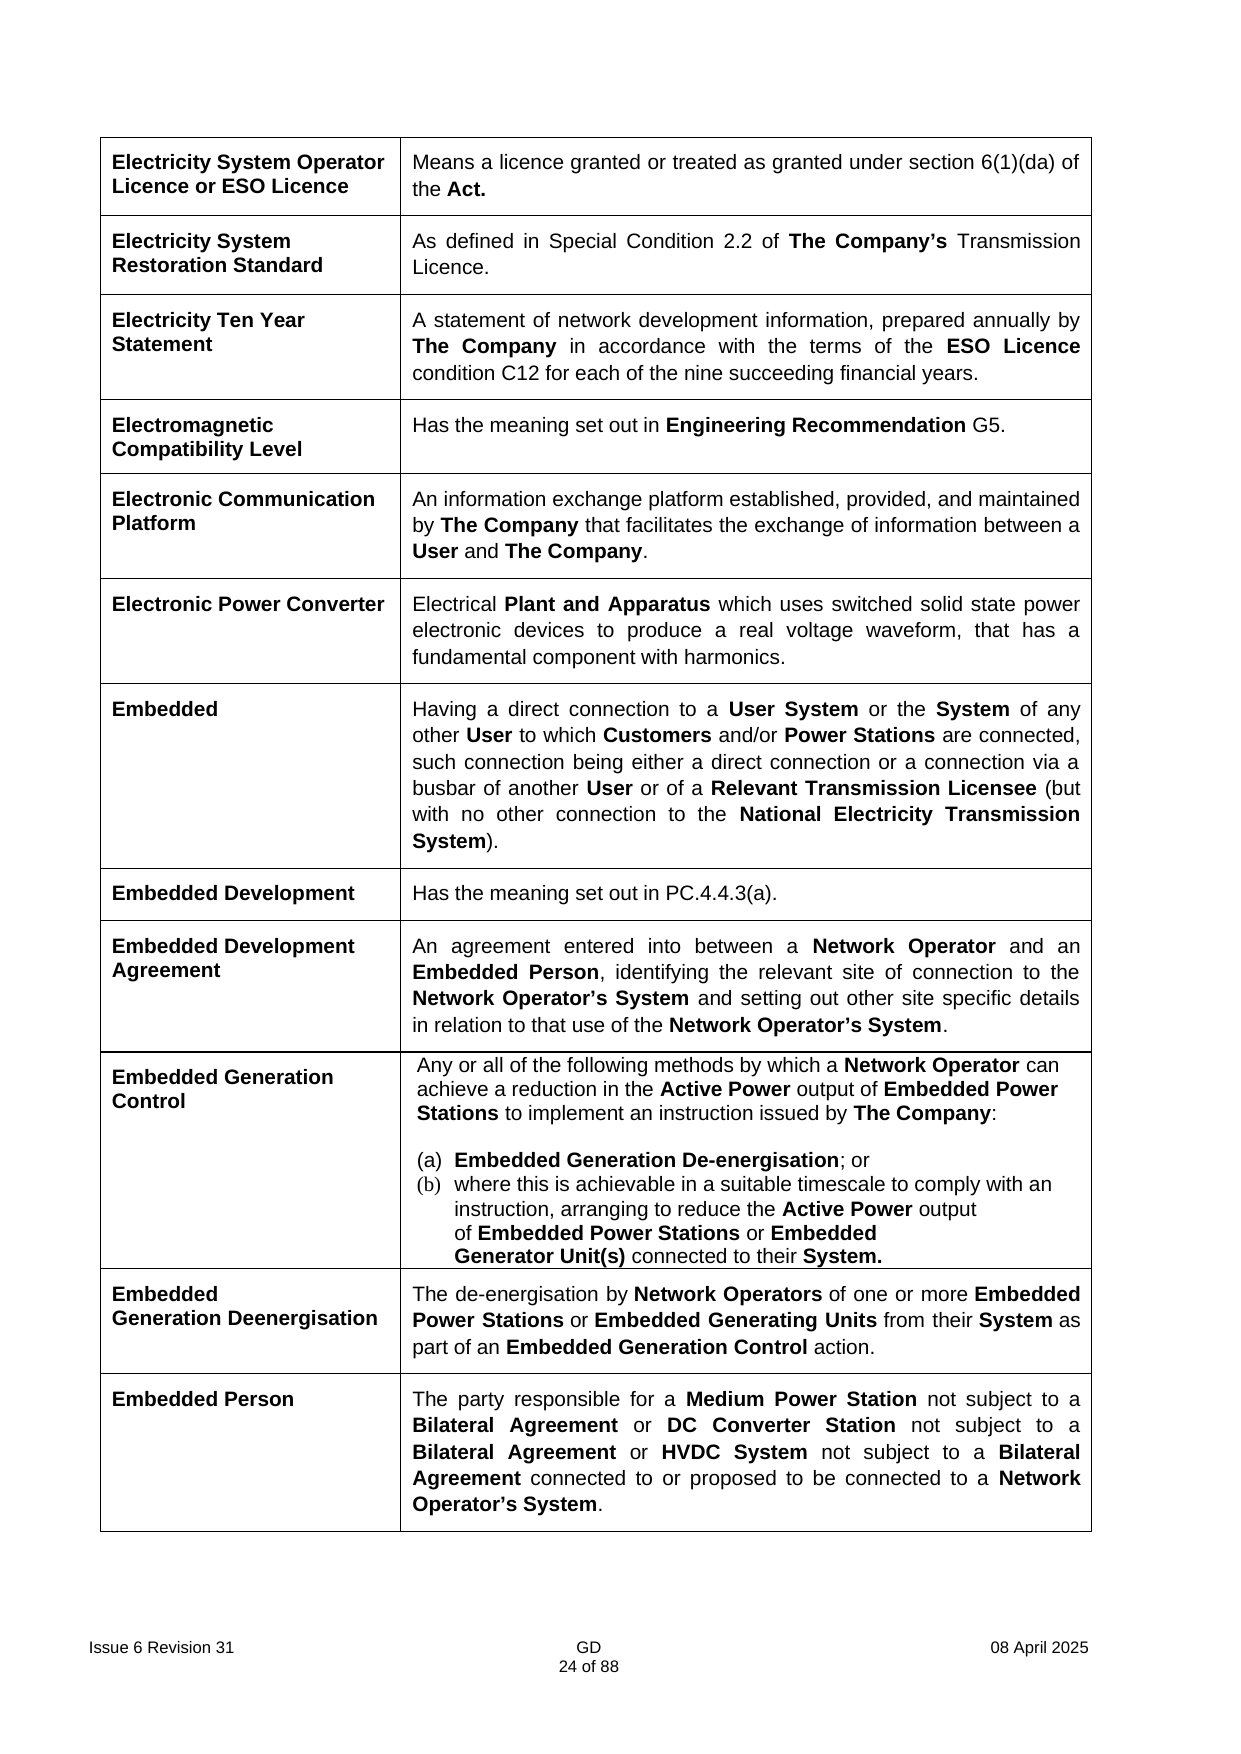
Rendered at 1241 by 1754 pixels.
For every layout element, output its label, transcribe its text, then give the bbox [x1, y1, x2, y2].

table_cell Embedded [101, 684, 400, 867]
table_cell An information exchange platform established, provided, and maintained by The Company that facilitates the exchange of information between a User and The Company. [401, 474, 1091, 578]
table_cell Having a direct connection to a User System or the System of any other User to which Customers and/or Power Stations are connected, such connection being either a direct connection or a connection via a busbar of another User or of a Relevant Transmission Licensee (but with no other connection to the National Electricity Transmission System). [401, 684, 1091, 867]
table_cell Electricity Ten Year Statement [101, 295, 400, 399]
table_cell Electrical Plant and Apparatus which uses switched solid state power electronic devices to produce a real voltage waveform, that has a fundamental component with harmonics. [401, 579, 1091, 683]
table_cell Embedded Generation Deenergisation [101, 1269, 400, 1373]
table_cell Electromagnetic Compatibility Level [101, 400, 400, 473]
table_cell Electronic Communication Platform [101, 474, 400, 578]
table_cell Means a licence granted or treated as granted under section 6(1)(da) of the Act. [401, 138, 1091, 215]
table_cell Electricity System Restoration Standard [101, 216, 400, 294]
table_cell Electricity System Operator Licence or ESO Licence [101, 138, 400, 215]
table_cell Electronic Power Converter [101, 579, 400, 683]
table_cell Embedded Development Agreement [101, 921, 400, 1051]
table_cell Has the meaning set out in Engineering Recommendation G5. [401, 400, 1091, 473]
table_cell Embedded Person [101, 1374, 400, 1531]
table_cell A statement of network development information, prepared annually by The Company in accordance with the terms of the ESO Licence condition C12 for each of the nine succeeding financial years. [401, 295, 1091, 399]
table_cell Any or all of the following methods by which a Network Operator can achieve a reduction in the Active Power output of Embedded Power Stations to implement an instruction issued by The Company: Embedded Generation De-energisation; or where this is achievable in a suitable timescale to comply with an instruction, arranging to reduce the Active Power output of Embedded Power Stations or Embedded Generator Unit(s) connected to their System. [401, 1053, 1091, 1268]
table_cell Embedded Generation Control [101, 1053, 400, 1268]
table_cell The party responsible for a Medium Power Station not subject to a Bilateral Agreement or DC Converter Station not subject to a Bilateral Agreement or HVDC System not subject to a Bilateral Agreement connected to or proposed to be connected to a Network Operator’s System. [401, 1374, 1091, 1531]
table_cell Has the meaning set out in PC.4.4.3(a). [401, 869, 1091, 920]
table_cell An agreement entered into between a Network Operator and an Embedded Person, identifying the relevant site of connection to the Network Operator’s System and setting out other site specific details in relation to that use of the Network Operator’s System. [401, 921, 1091, 1051]
table_cell The de-energisation by Network Operators of one or more Embedded Power Stations or Embedded Generating Units from their System as part of an Embedded Generation Control action. [401, 1269, 1091, 1373]
table_cell As defined in Special Condition 2.2 of The Company’s Transmission Licence. [401, 216, 1091, 294]
table_cell Embedded Development [101, 869, 400, 920]
